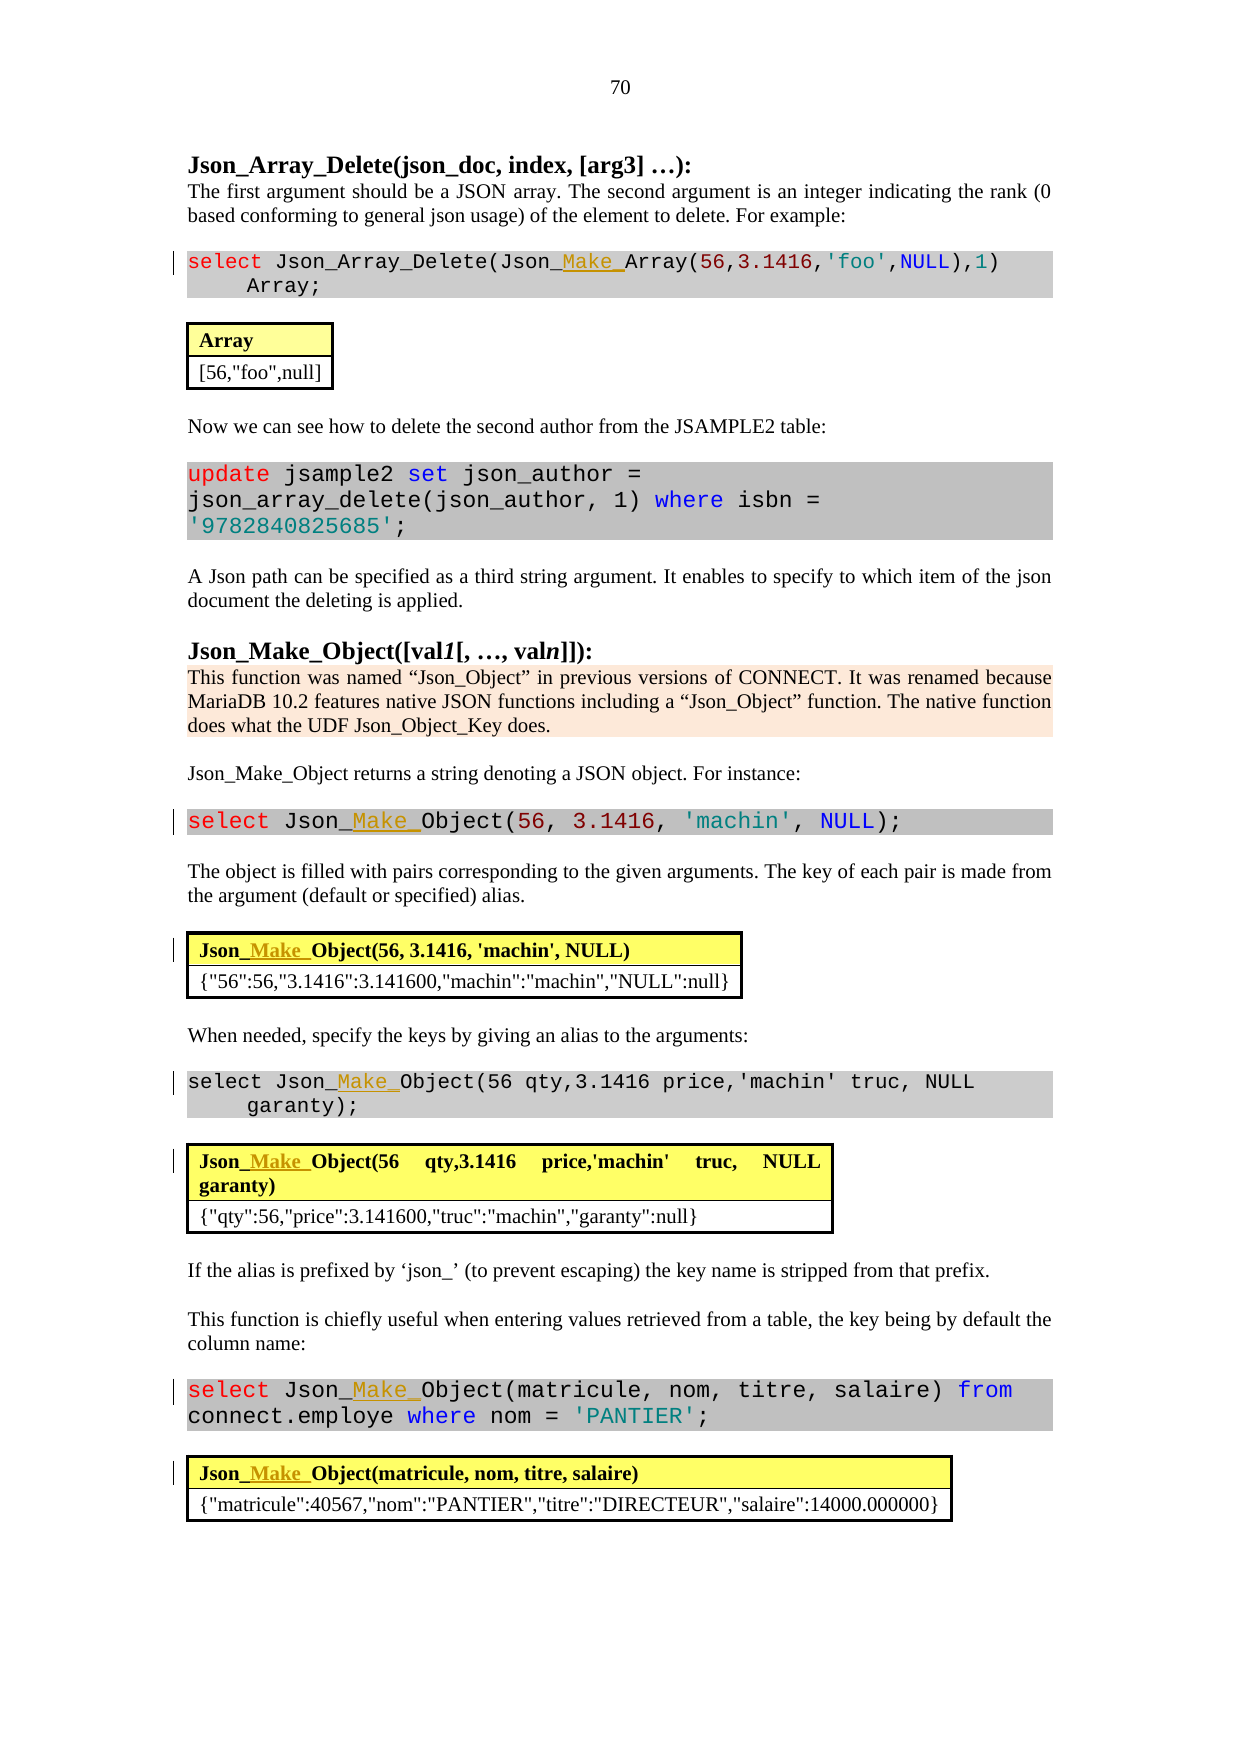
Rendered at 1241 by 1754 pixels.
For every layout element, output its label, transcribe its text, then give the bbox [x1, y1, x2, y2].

text update jsample2 set json_author = json_array_delete(json_author, 1) where isbn = '9782840825685'; [187, 462, 1053, 540]
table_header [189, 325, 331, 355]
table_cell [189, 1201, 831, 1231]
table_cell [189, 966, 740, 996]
text This function is chiefly useful when entering values retrieved from a table, the key being by default the column name: [187, 1306, 1053, 1354]
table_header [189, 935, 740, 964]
text A Json path can be specified as a third string argument. It enables to specify to which item of the json document the deleting is applied. [187, 564, 1053, 612]
text This function was named “Json_Object” in previous versions of CONNECT. It was renamed because MariaDB 10.2 features native JSON functions including a “Json_Object” function. The native function does what the UDF Json_Object_Key does. [187, 665, 1053, 737]
subtitle Json_Make_Object([val1[, …, valn]]): [187, 636, 1053, 665]
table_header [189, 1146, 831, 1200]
text When needed, specify the keys by giving an alias to the arguments: [187, 1023, 1053, 1047]
text select Json_Array_Delete(Json_Array(56,3.1416,'foo',NULL),1) Array; [187, 251, 1053, 298]
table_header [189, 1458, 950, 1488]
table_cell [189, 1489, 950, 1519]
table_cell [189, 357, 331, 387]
subtitle Json_Array_Delete(json_doc, index, [arg3] …): [187, 150, 1053, 179]
text The object is filled with pairs corresponding to the given arguments. The key of each pair is made from the argument (default or specified) alias. [187, 859, 1053, 907]
text select Json_Object(56, 3.1416, 'machin', NULL); [187, 809, 1053, 835]
text If the alias is prefixed by ‘json_’ (to prevent escaping) the key name is stripped from that prefix. [187, 1258, 1053, 1282]
text select Json_Object(56 qty,3.1416 price,'machin' truc, NULL garanty); [187, 1071, 1053, 1118]
text The first argument should be a JSON array. The second argument is an integer indicating the rank (0 based conforming to general json usage) of the element to delete. For example: [187, 179, 1053, 227]
text Json_Make_Object returns a string denoting a JSON object. For instance: [187, 761, 1053, 785]
text Now we can see how to delete the second author from the JSAMPLE2 table: [187, 414, 1053, 438]
text select Json_Object(matricule, nom, titre, salaire) from connect.employe where nom = 'PANTIER'; [187, 1379, 1053, 1431]
